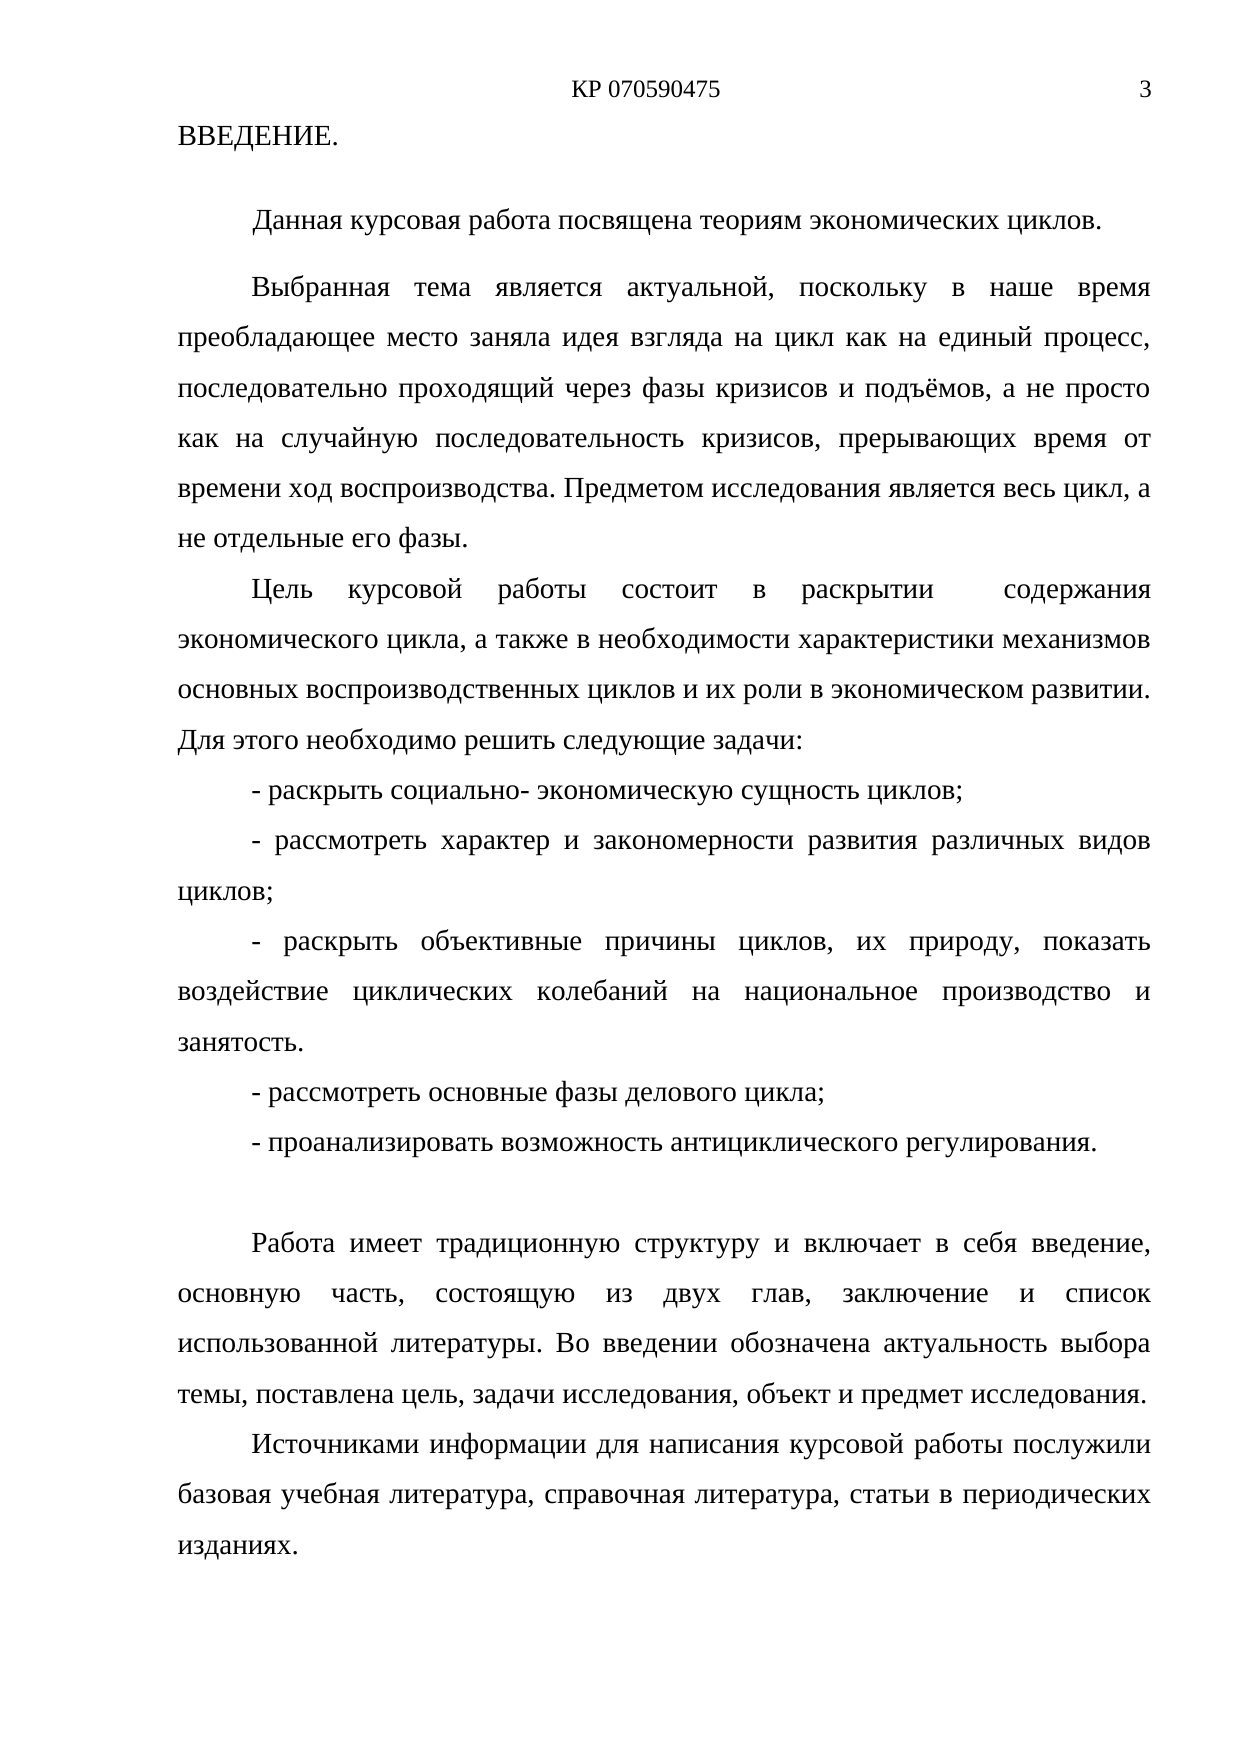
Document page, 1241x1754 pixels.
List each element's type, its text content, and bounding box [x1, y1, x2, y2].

text - рассмотреть основные фазы делового цикла; [177, 1074, 1152, 1108]
text - рассмотреть характер и закономерности развития различных видов циклов; [177, 822, 1152, 906]
text - проанализировать возможность антициклического регулирования. [177, 1124, 1152, 1158]
text Данная курсовая работа посвящена теориям экономических циклов. [177, 202, 1152, 236]
text - раскрыть объективные причины циклов, их природу, показать воздействие циклических колебаний на национальное производство и занятость. [177, 923, 1152, 1057]
text Цель курсовой работы состоит в раскрытии содержания экономического цикла, а также в необходимости характеристики механизмов основных воспроизводственных циклов и их роли в экономическом развитии. Для этого необходимо решить следующие задачи: [177, 571, 1152, 755]
text Источниками информации для написания курсовой работы послужили базовая учебная литература, справочная литература, статьи в периодических изданиях. [177, 1426, 1152, 1560]
text Работа имеет традиционную структуру и включает в себя введение, основную часть, состоящую из двух глав, заключение и список использованной литературы. Во введении обозначена актуальность выбора темы, поставлена цель, задачи исследования, объект и предмет исследования. [177, 1225, 1152, 1409]
text - раскрыть социально- экономическую сущность циклов; [177, 772, 1152, 806]
text Выбранная тема является актуальной, поскольку в наше время преобладающее место заняла идея взгляда на цикл как на единый процесс, последовательно проходящий через фазы кризисов и подъёмов, а не просто как на случайную последовательность кризисов, прерывающих время от времени ход воспроизводства. Предметом исследования является весь цикл, а не отдельные его фазы. [177, 269, 1152, 554]
text Приложение Б. Основные виды циклов……………………………………..33ВВЕДЕНИЕ. [177, 118, 1152, 152]
